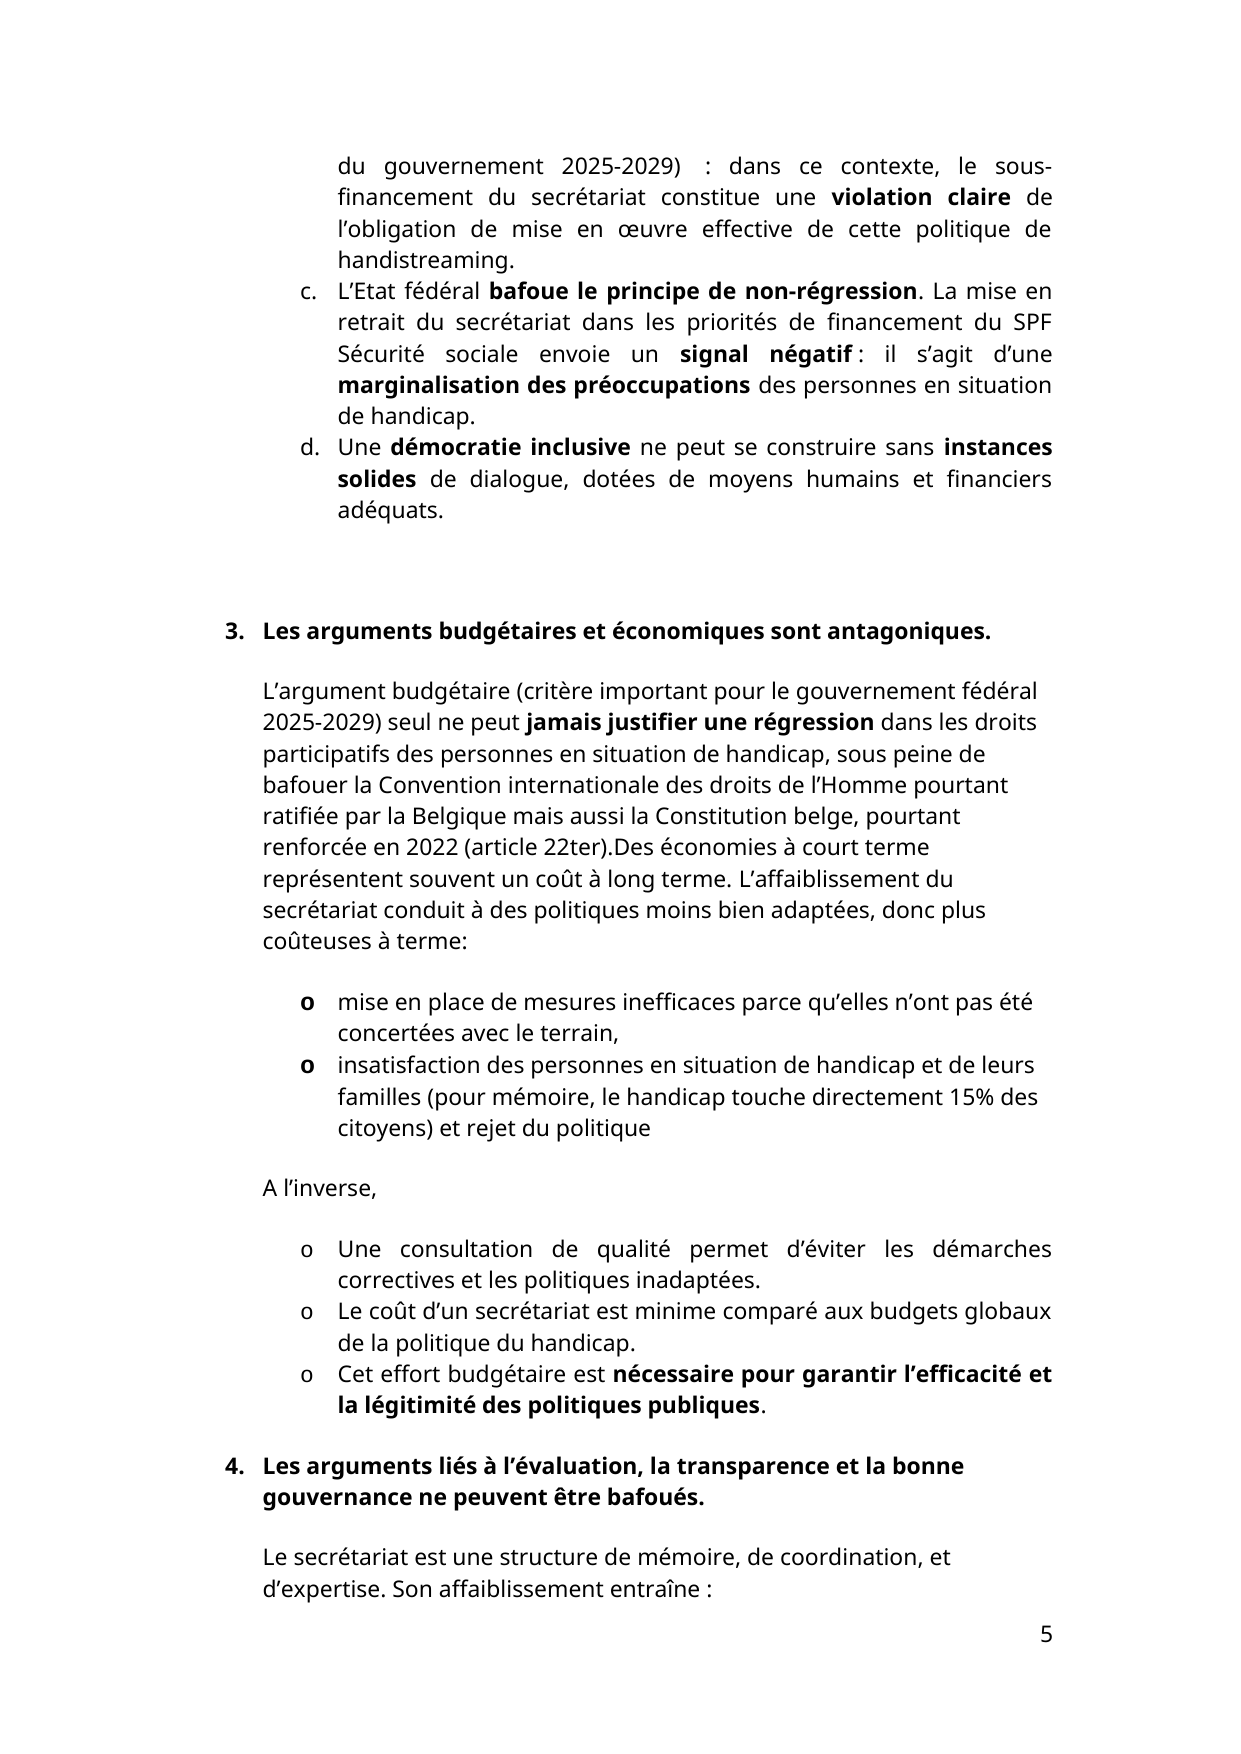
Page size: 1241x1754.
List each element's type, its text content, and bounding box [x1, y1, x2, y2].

list Cet effort budgétaire est nécessaire pour garantir l’efficacité et la légitimité des politiques publiques. [300, 1358, 1053, 1421]
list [300, 150, 1053, 275]
text Le secrétariat est une structure de mémoire, de coordination, et d’expertise. Son affaiblissement entraîne : [262, 1541, 1053, 1604]
list Les arguments budgétaires et économiques sont antagoniques. [225, 614, 1053, 646]
list mise en place de mesures inefficaces parce qu’elles n’ont pas été concertées avec le terrain, [300, 985, 1053, 1049]
text L’argument budgétaire (critère important pour le gouvernement fédéral 2025-2029) seul ne peut jamais justifier une régression dans les droits participatifs des personnes en situation de handicap, sous peine de bafouer la Convention internationale des droits de l’Homme pourtant ratifiée par la Belgique mais aussi la Constitution belge, pourtant renforcée en 2022 (article 22ter).Des économies à court terme représentent souvent un coût à long terme. L’affaiblissement du secrétariat conduit à des politiques moins bien adaptées, donc plus coûteuses à terme: [262, 675, 1053, 956]
list Une consultation de qualité permet d’éviter les démarches correctives et les politiques inadaptées. [300, 1233, 1053, 1295]
list Une démocratie inclusive ne peut se construire sans instances solides de dialogue, dotées de moyens humains et financiers adéquats. [300, 431, 1053, 525]
list L’Etat fédéral bafoue le principe de non-régression. La mise en retrait du secrétariat dans les priorités de financement du SPF Sécurité sociale envoie un signal négatif : il s’agit d’une marginalisation des préoccupations des personnes en situation de handicap. [300, 275, 1053, 431]
list insatisfaction des personnes en situation de handicap et de leurs familles (pour mémoire, le handicap touche directement 15% des citoyens) et rejet du politique [300, 1049, 1053, 1143]
text A l’inverse, [187, 1172, 1053, 1203]
list Le coût d’un secrétariat est minime comparé aux budgets globaux de la politique du handicap. [300, 1295, 1053, 1358]
list Les arguments liés à l’évaluation, la transparence et la bonne gouvernance ne peuvent être bafoués. [225, 1450, 1053, 1512]
